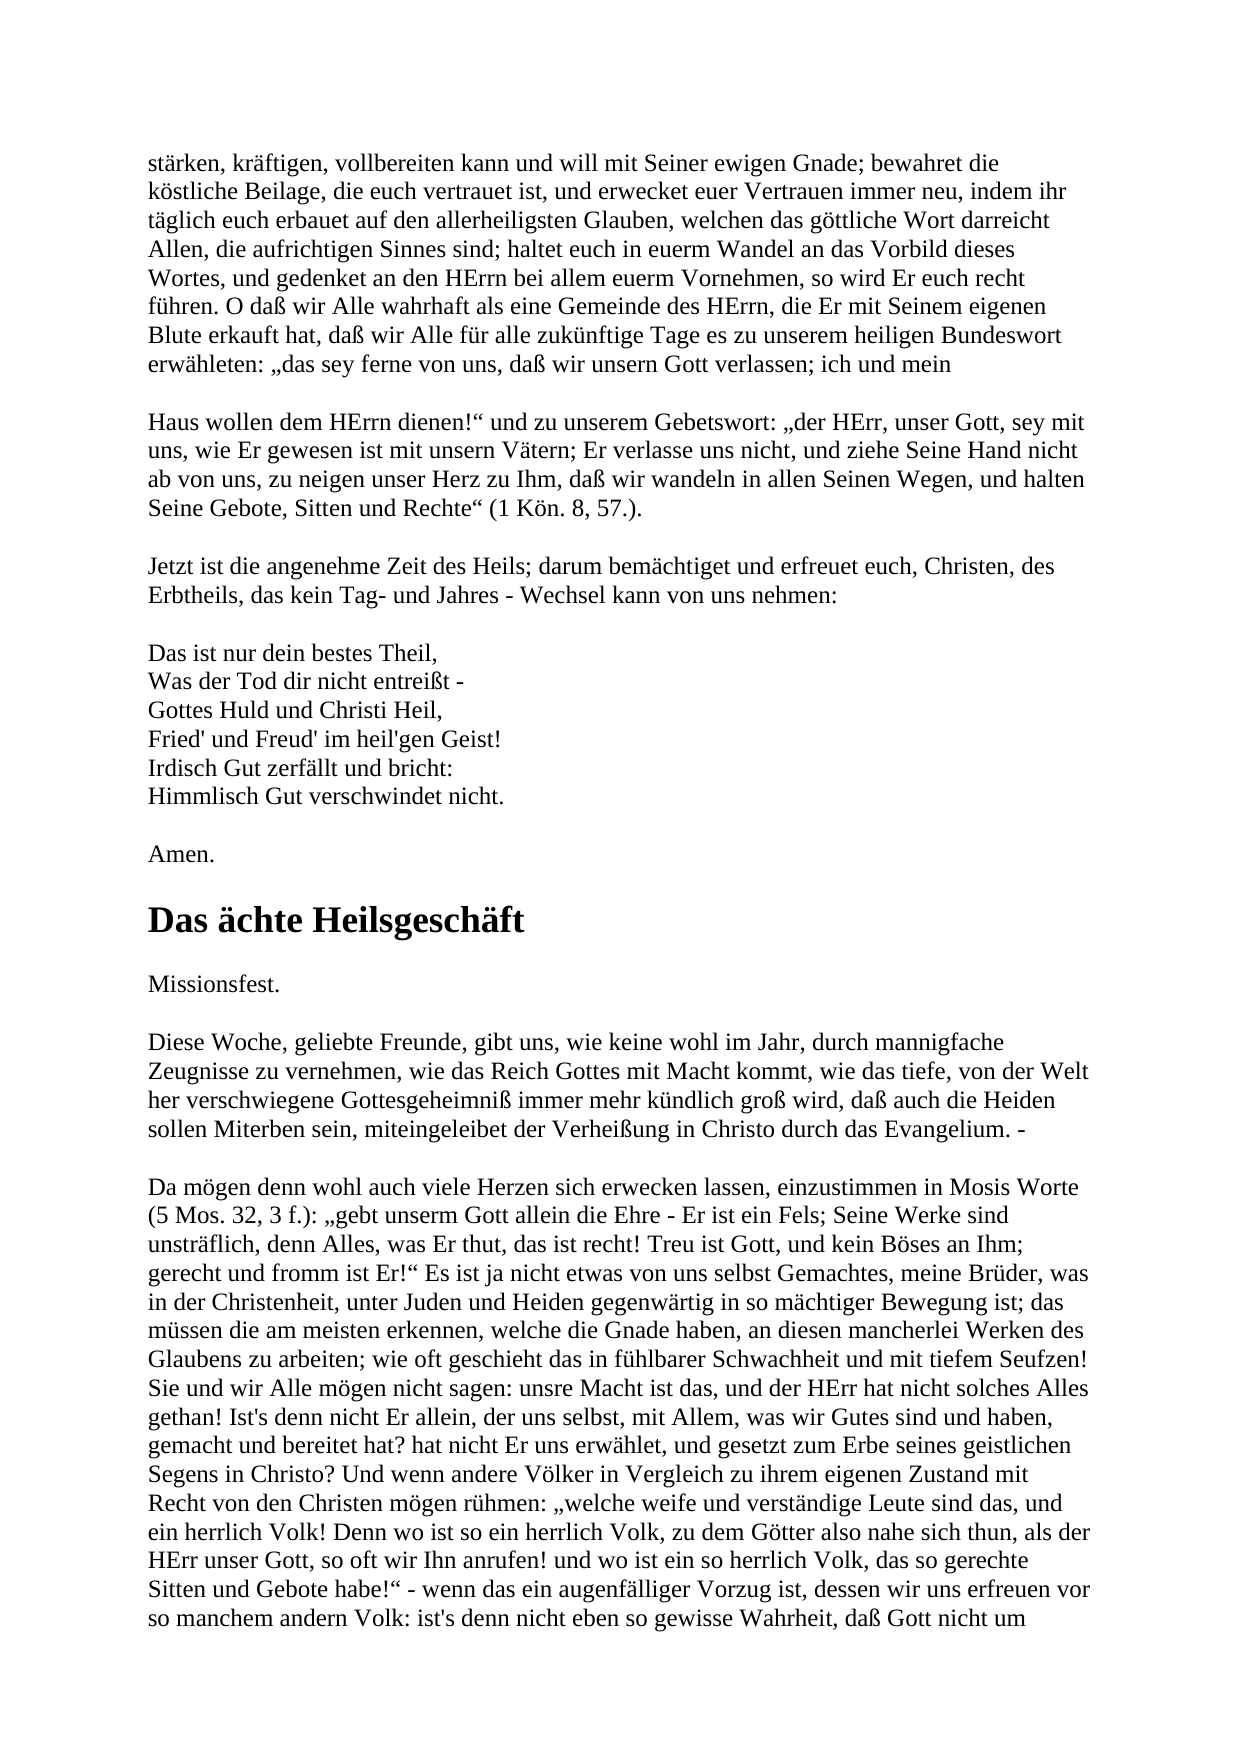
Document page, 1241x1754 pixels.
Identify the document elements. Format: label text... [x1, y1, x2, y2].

text Jetzt ist die angenehme Zeit des Heils; darum bemächtiget und erfreuet euch, Christen, des Erbtheils, das kein Tag- und Jahres - Wechsel kann von uns nehmen: [148, 551, 1093, 608]
text Diese Woche, geliebte Freunde, gibt uns, wie keine wohl im Jahr, durch mannigfache Zeugnisse zu vernehmen, wie das Reich Gottes mit Macht kommt, wie das tiefe, von der Welt her verschwiegene Gottesgeheimniß immer mehr kündlich groß wird, daß auch die Heiden sollen Miterben sein, miteingeleibet der Verheißung in Christo durch das Evangelium. - [148, 1027, 1093, 1142]
text Das ist nur dein bestes Theil, Was der Tod dir nicht entreißt - Gottes Huld und Christi Heil, Fried' und Freud' im heil'gen Geist! Irdisch Gut zerfällt und bricht: Himmlisch Gut verschwindet nicht. [148, 638, 1093, 810]
text Amen. [148, 839, 1093, 868]
text Haus wollen dem HErrn dienen!“ und zu unserem Gebetswort: „der HErr, unser Gott, sey mit uns, wie Er gewesen ist mit unsern Vätern; Er verlasse uns nicht, und ziehe Seine Hand nicht ab von uns, zu neigen unser Herz zu Ihm, daß wir wandeln in allen Seinen Wegen, und halten Seine Gebote, Sitten und Rechte“ (1 Kön. 8, 57.). [148, 407, 1093, 522]
text Missionsfest. [148, 969, 1093, 998]
subtitle Das ächte Heilsgeschäft [148, 897, 1093, 940]
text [148, 1172, 1093, 1632]
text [148, 148, 1093, 378]
